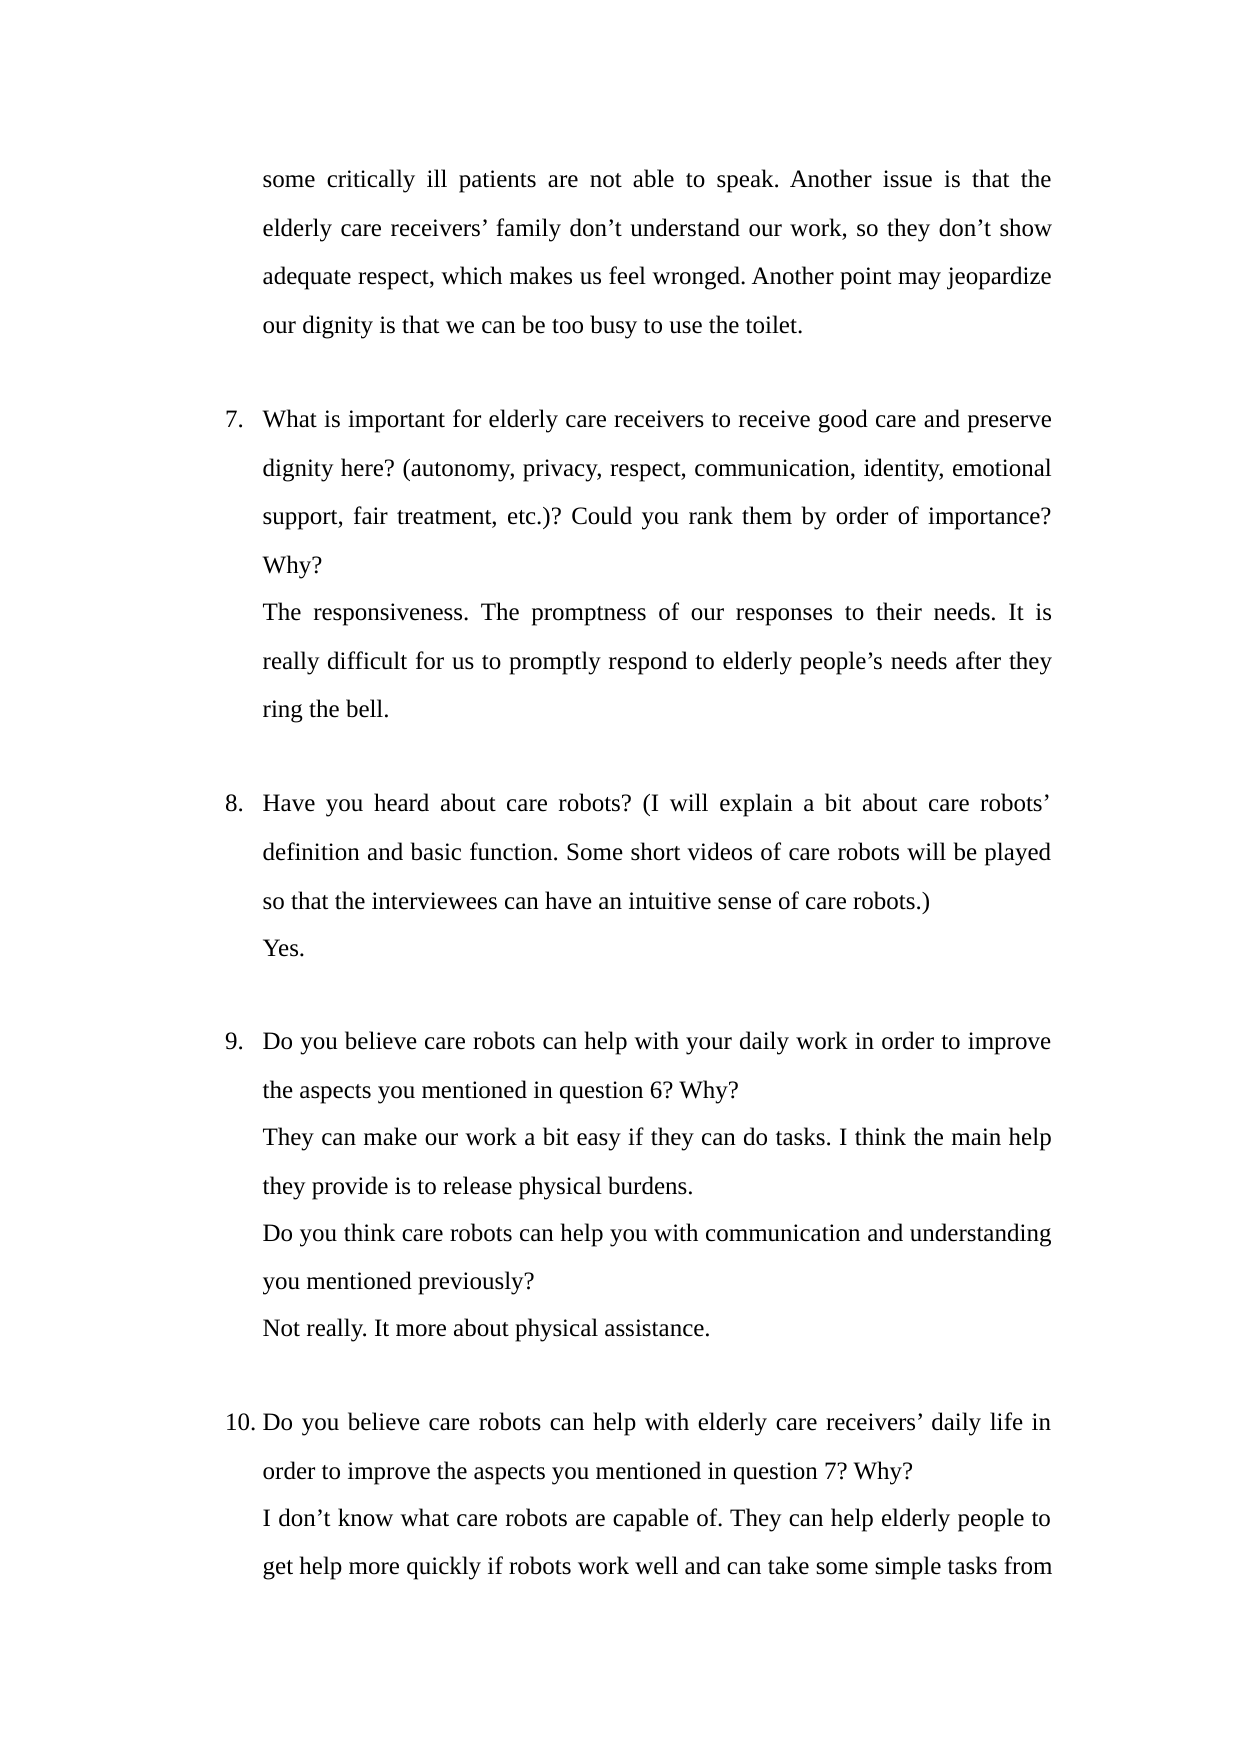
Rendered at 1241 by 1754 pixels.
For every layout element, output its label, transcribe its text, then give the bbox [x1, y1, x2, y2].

list Do you believe care robots can help with your daily work in order to improve the aspects you mentioned in question 6? Why? [225, 1024, 1053, 1106]
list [262, 162, 1053, 341]
list Do you believe care robots can help with elderly care receivers’ daily life in order to improve the aspects you mentioned in question 7? Why? [225, 1405, 1053, 1486]
list Do you think care robots can help you with communication and understanding you mentioned previously? [262, 1216, 1053, 1297]
list What is important for elderly care receivers to receive good care and preserve dignity here? (autonomy, privacy, respect, communication, identity, emotional support, fair treatment, etc.)? Could you rank them by order of importance? Why? [225, 402, 1053, 581]
list The responsiveness. The promptness of our responses to their needs. It is really difficult for us to promptly respond to elderly people’s needs after they ring the bell. [262, 595, 1053, 725]
list Not really. It more about physical assistance. [262, 1311, 1053, 1344]
list Yes. [262, 931, 1053, 963]
list They can make our work a bit easy if they can do tasks. I think the main help they provide is to release physical burdens. [262, 1120, 1053, 1201]
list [262, 1501, 1053, 1582]
list Have you heard about care robots? (I will explain a bit about care robots’ definition and basic function. Some short videos of care robots will be played so that the interviewees can have an intuitive sense of care robots.) [225, 786, 1053, 916]
